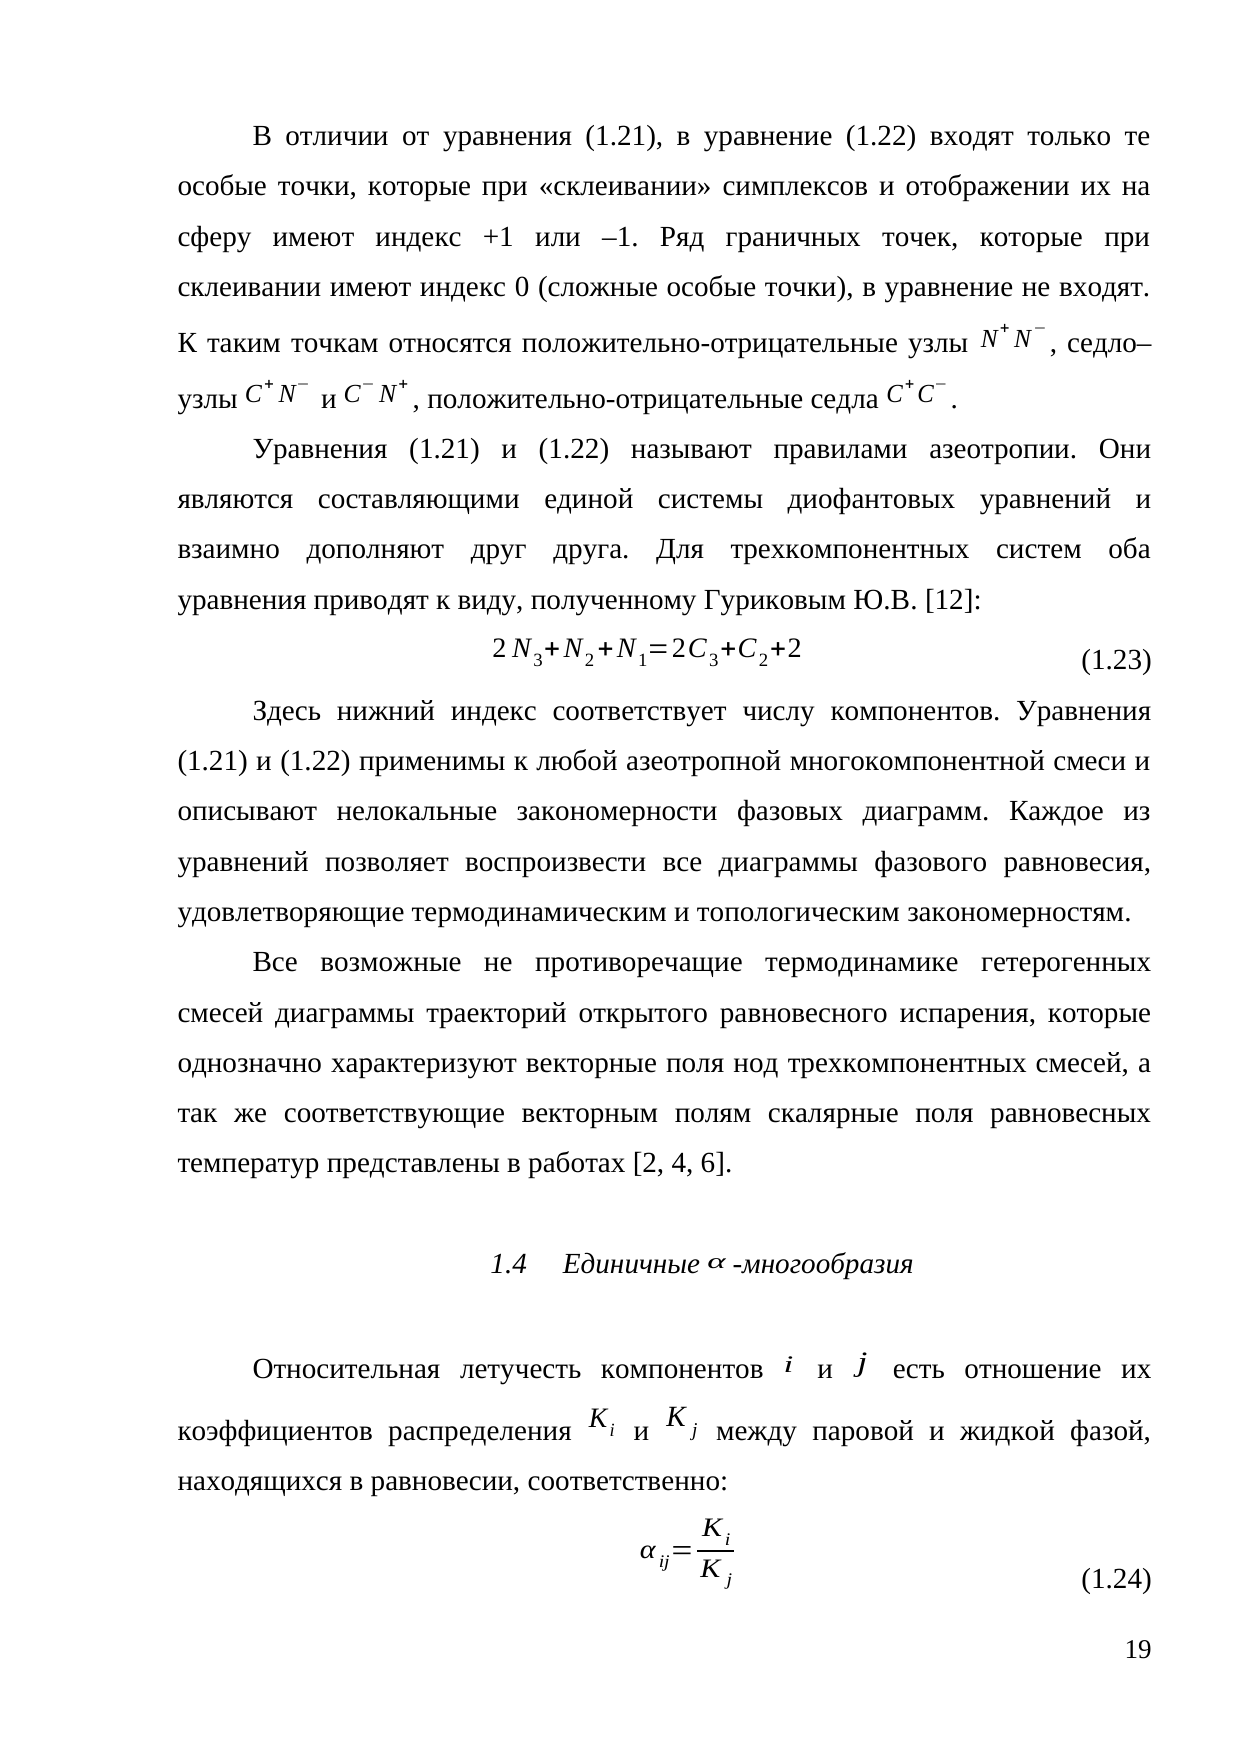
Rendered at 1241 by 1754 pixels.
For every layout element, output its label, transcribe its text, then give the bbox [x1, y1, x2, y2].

text Уравнения (1.21) и (1.22) называют правилами азеотропии. Они являются составляющими единой системы диофантовых уравнений и взаимно дополняют друг друга. Для трехкомпонентных систем оба уравнения приводят к виду, полученному Гуриковым Ю.В. [12]: [177, 431, 1152, 616]
text (1.24) [177, 1513, 1152, 1595]
text (1.23) [177, 632, 1152, 676]
text 1.4 Единичные -многообразия [177, 1246, 1152, 1280]
text В отличии от уравнения (1.21), в уравнение (1.22) входят только те особые точки, которые при «склеивании» симплексов и отображении их на сферу имеют индекс +1 или –1. Ряд граничных точек, которые при склеивании имеют индекс 0 (сложные особые точки), в уравнение не входят. К таким точкам относятся положительно-отрицательные узлы , седло–узлы и , положительно-отрицательные седла . [177, 118, 1152, 414]
text Относительная летучесть компонентов и есть отношение их коэффициентов распределения и между паровой и жидкой фазой, находящихся в равновесии, соответственно: [177, 1347, 1152, 1497]
text Здесь нижний индекс соответствует числу компонентов. Уравнения (1.21) и (1.22) применимы к любой азеотропной многокомпонентной смеси и описывают нелокальные закономерности фазовых диаграмм. Каждое из уравнений позволяет воспроизвести все диаграммы фазового равновесия, удовлетворяющие термодинамическим и топологическим закономерностям. [177, 693, 1152, 928]
text Все возможные не противоречащие термодинамике гетерогенных смесей диаграммы траекторий открытого равновесного испарения, которые однозначно характеризуют векторные поля нод трехкомпонентных смесей, а так же соответствующие векторным полям скалярные поля равновесных температур представлены в работах [2, 4, 6]. [177, 944, 1152, 1179]
